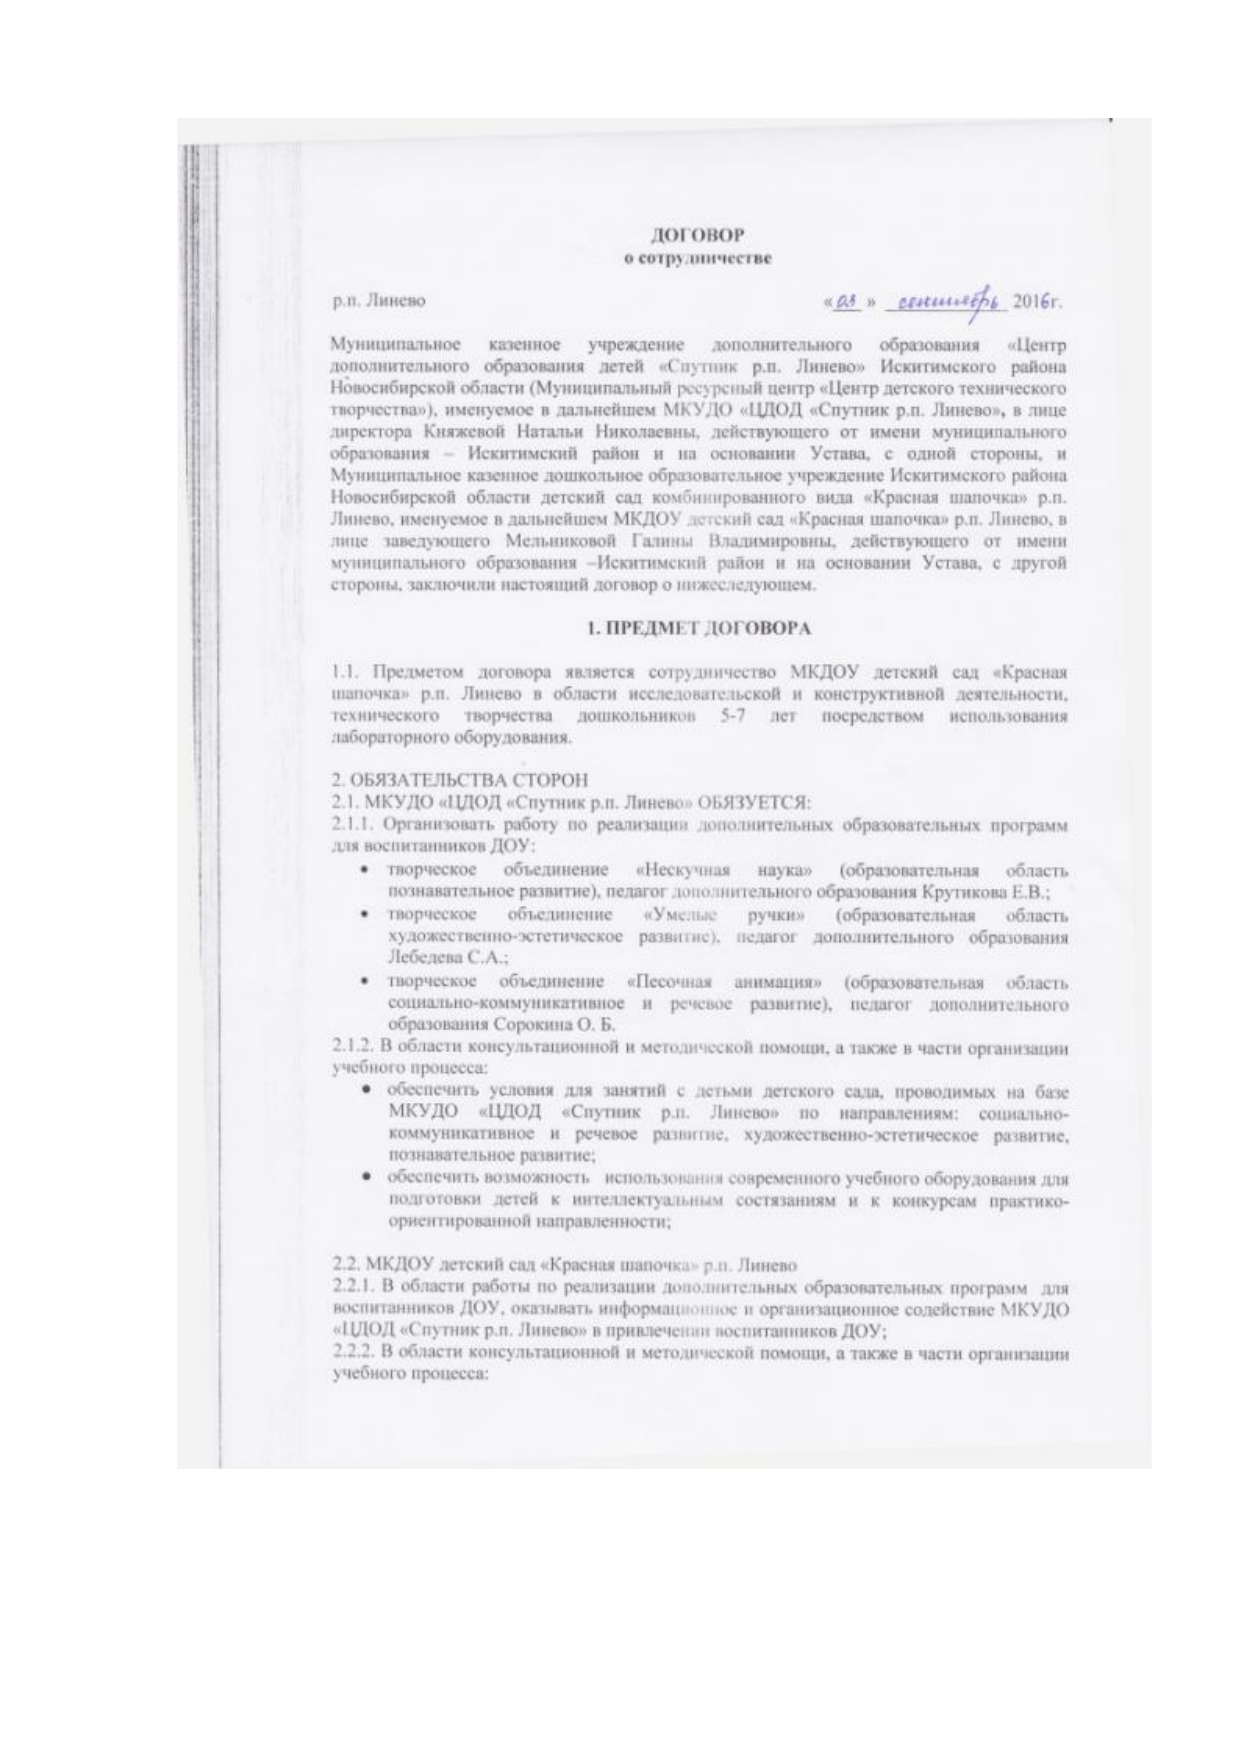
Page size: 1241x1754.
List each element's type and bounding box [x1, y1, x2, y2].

picture [177, 118, 1152, 1469]
